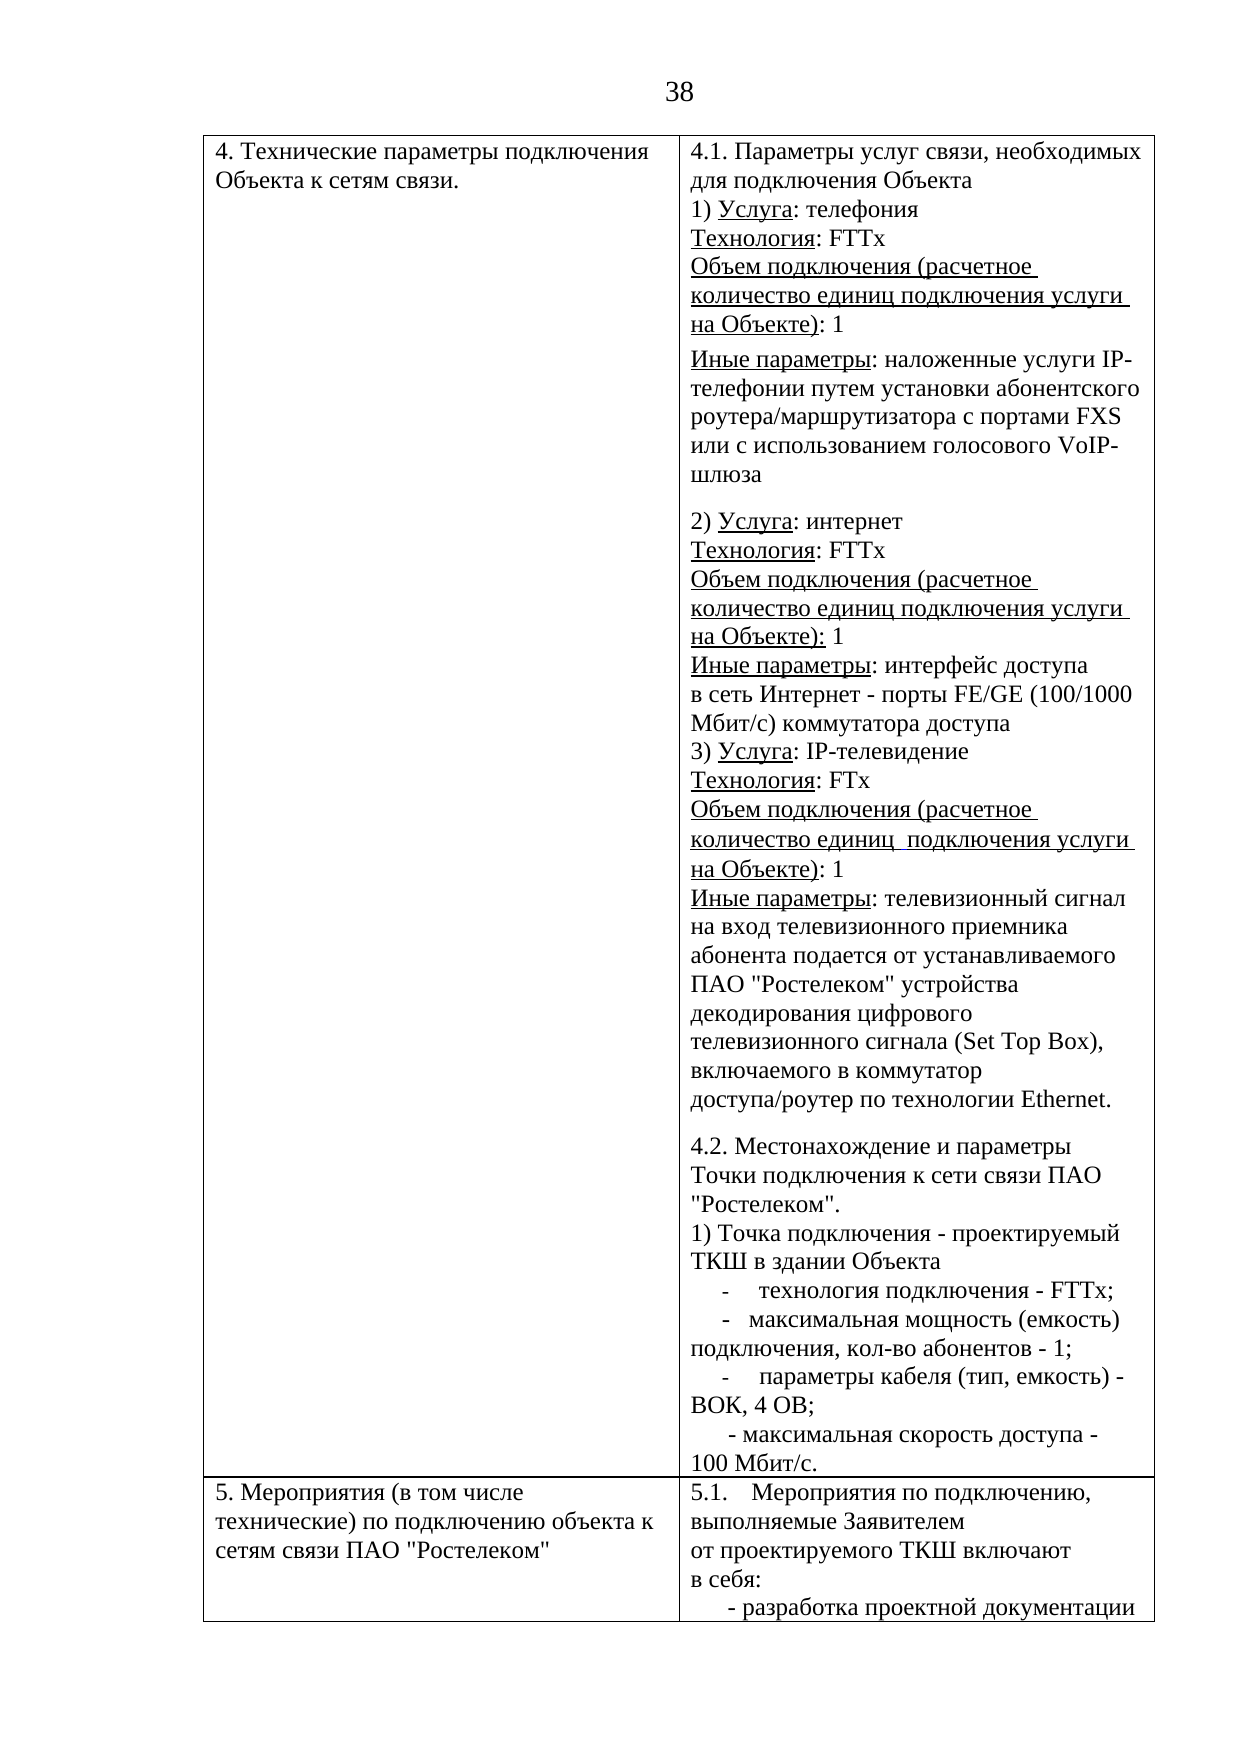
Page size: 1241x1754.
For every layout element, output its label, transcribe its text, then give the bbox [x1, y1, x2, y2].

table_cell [204, 1478, 679, 1621]
table_cell 4.1. Параметры услуг связи, необходимых для подключения Объекта 1) Услуга: телефония Технология: FTTx Объем подключения (расчетное количество единиц подключения услуги на Объекте): 1 Иные параметры: наложенные услуги IP-телефонии путем установки абонентского роутера/маршрутизатора с портами FXS или с использованием голосового VoIP-шлюза 2) Услуга: интернет Технология: FTTx Объем подключения (расчетное количество единиц подключения услуги на Объекте): 1 Иные параметры: интерфейс доступа в сеть Интернет - порты FE/GE (100/1000 Мбит/с) коммутатора доступа 3) Услуга: IP-телевидение Технология: FTx Объем подключения (расчетное количество единиц подключения услуги на Объекте): 1 Иные параметры: телевизионный сигнал на вход телевизионного приемника абонента подается от устанавливаемого ПАО "Ростелеком" устройства декодирования цифрового телевизионного сигнала (Set Top Box), включаемого в коммутатор доступа/роутер по технологии Ethernet. 4.2. Местонахождение и параметры Точки подключения к сети связи ПАО "Ростелеком". 1) Точка подключения - проектируемый ТКШ в здании Объекта технология подключения - FTTx; - максимальная мощность (емкость) подключения, кол-во абонентов - 1; параметры кабеля (тип, емкость) - ВОК, 4 ОВ; - максимальная скорость доступа - 100 Мбит/с. [680, 136, 1154, 1476]
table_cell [680, 1478, 1154, 1621]
table_cell 4. Технические параметры подключения Объекта к сетям связи. [204, 136, 679, 1476]
